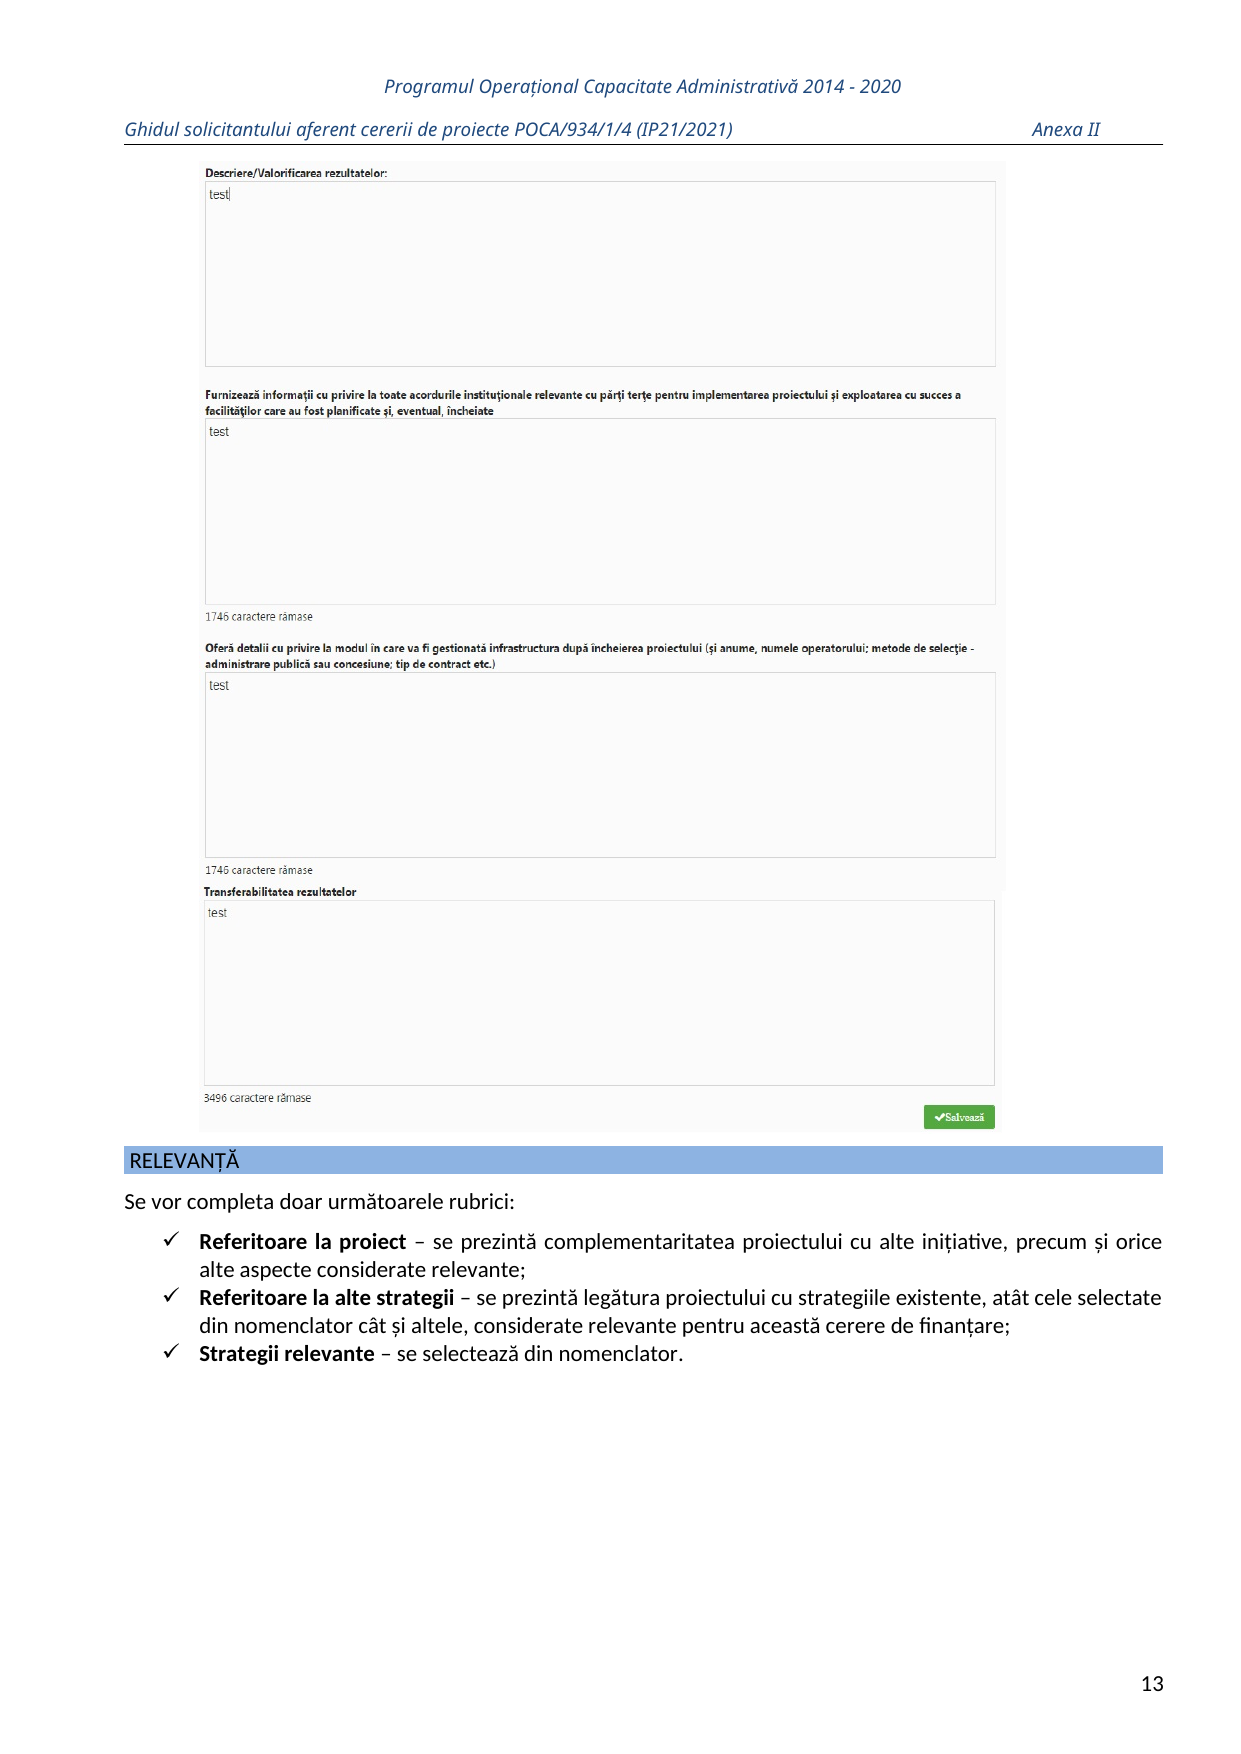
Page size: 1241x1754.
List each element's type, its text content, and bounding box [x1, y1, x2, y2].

text RELEVANȚĂ [124, 1146, 1163, 1174]
list Referitoare la proiect – se prezintă complementaritatea proiectului cu alte inițiative, precum și orice alte aspecte considerate relevante; [162, 1227, 1163, 1283]
text Se vor completa doar următoarele rubrici: [124, 1187, 1163, 1215]
picture [199, 161, 1006, 1134]
list Strategii relevante – se selectează din nomenclator. [162, 1339, 1163, 1368]
list Referitoare la alte strategii – se prezintă legătura proiectului cu strategiile existente, atât cele selectate din nomenclator cât și altele, considerate relevante pentru această cerere de finanțare; [162, 1283, 1163, 1339]
